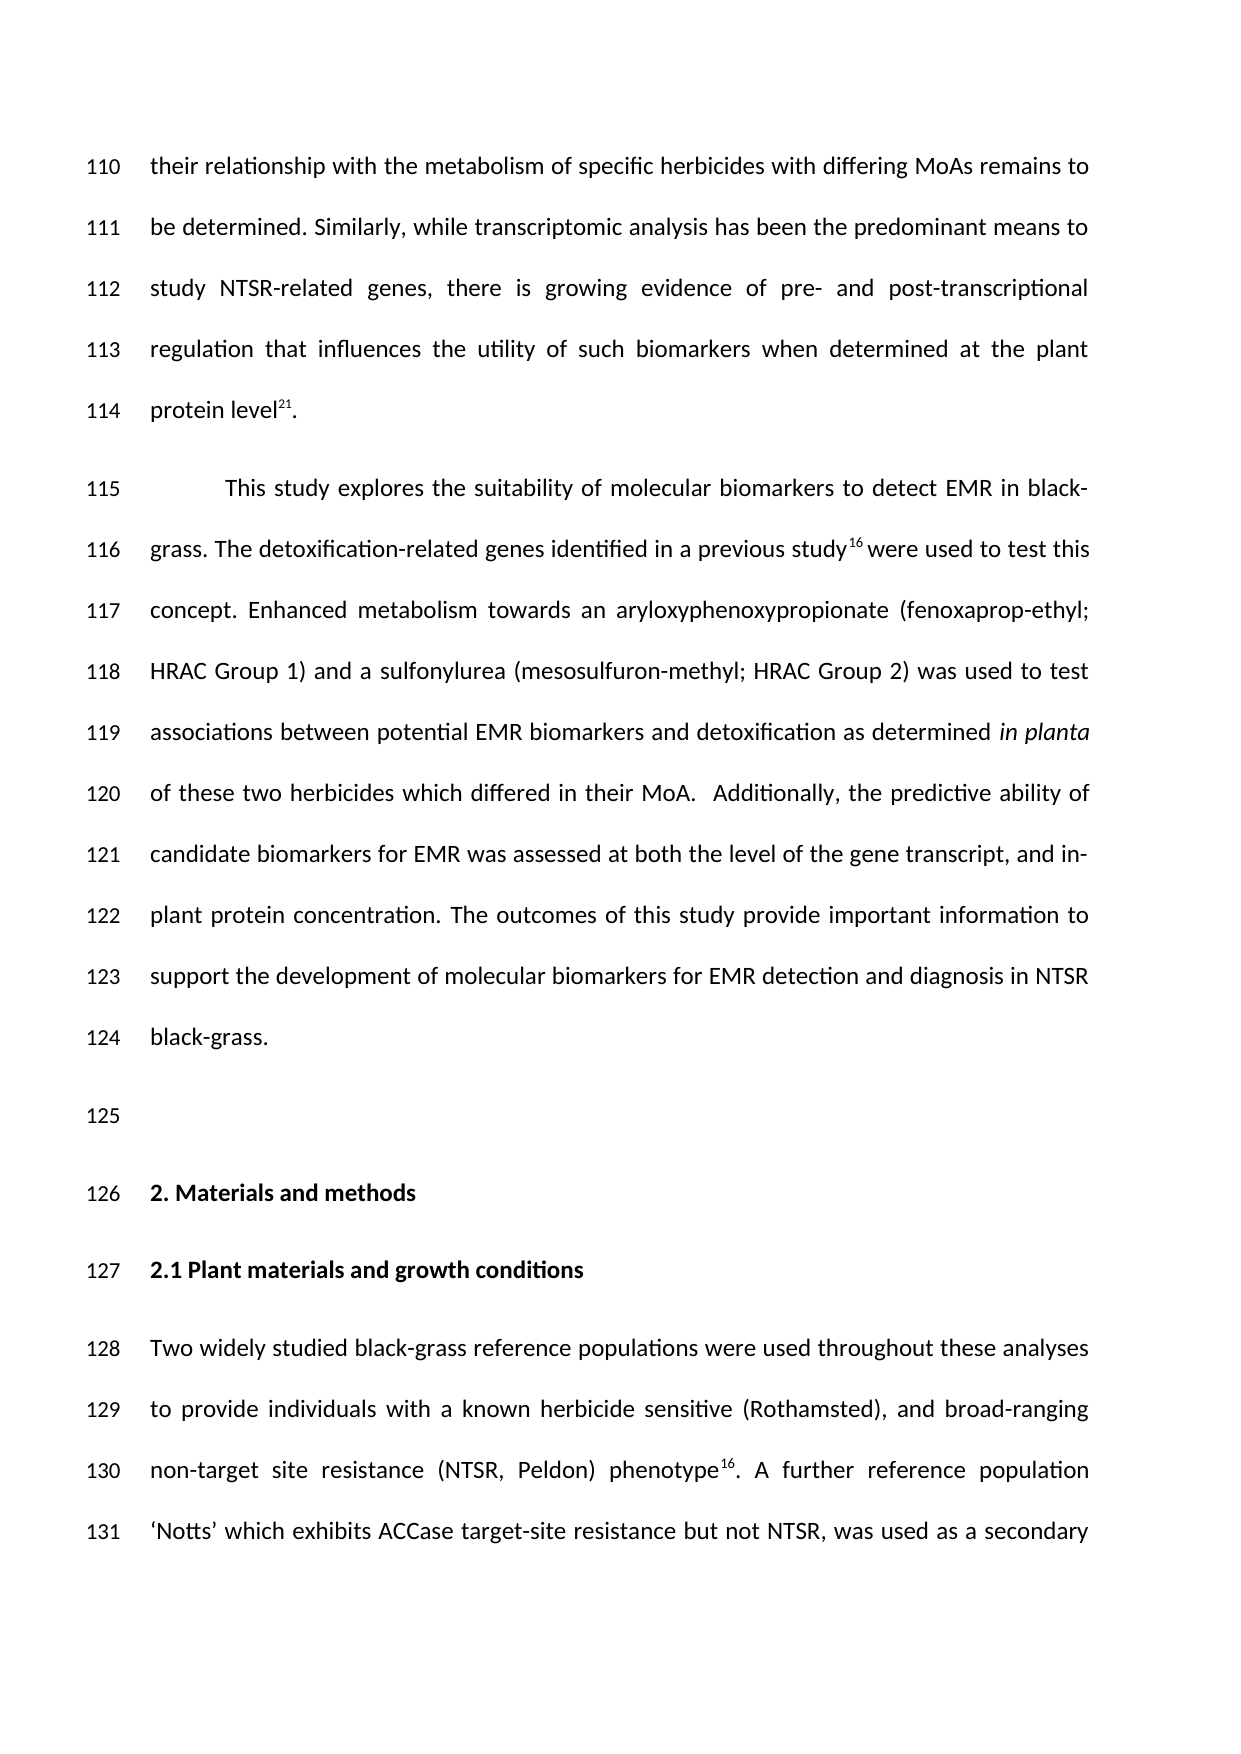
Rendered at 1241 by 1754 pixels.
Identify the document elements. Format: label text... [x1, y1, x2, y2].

text This study explores the suitability of molecular biomarkers to detect EMR in black-grass. The detoxification-related genes identified in a previous study were used to test this concept. Enhanced metabolism towards an aryloxyphenoxypropionate (fenoxaprop-ethyl; HRAC Group 1) and a sulfonylurea (mesosulfuron-methyl; HRAC Group 2) was used to test associations between potential EMR biomarkers and detoxification as determined in planta of these two herbicides which differed in their MoA. Additionally, the predictive ability of candidate biomarkers for EMR was assessed at both the level of the gene transcript, and in-plant protein concentration. The outcomes of this study provide important information to support the development of molecular biomarkers for EMR detection and diagnosis in NTSR black-grass. [150, 747, 1090, 960]
text This study explores the suitability of molecular biomarkers to detect EMR in black-grass. The detoxification-related genes identified in a previous study were used to test this concept. Enhanced metabolism towards an aryloxyphenoxypropionate (fenoxaprop-ethyl; HRAC Group 1) and a sulfonylurea (mesosulfuron-methyl; HRAC Group 2) was used to test associations between potential EMR biomarkers and detoxification as determined in planta of these two herbicides which differed in their MoA. Additionally, the predictive ability of candidate biomarkers for EMR was assessed at both the level of the gene transcript, and in-plant protein concentration. The outcomes of this study provide important information to support the development of molecular biomarkers for EMR detection and diagnosis in NTSR black-grass. [150, 472, 1090, 716]
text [150, 1332, 1090, 1546]
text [150, 150, 1090, 425]
text 2. Materials and methods [150, 1177, 1090, 1207]
text 2.1 Plant materials and growth conditions [150, 1254, 1090, 1285]
text This study explores the suitability of molecular biomarkers to detect EMR in black-grass. The detoxification-related genes identified in a previous study were used to test this concept. Enhanced metabolism towards an aryloxyphenoxypropionate (fenoxaprop-ethyl; HRAC Group 1) and a sulfonylurea (mesosulfuron-methyl; HRAC Group 2) was used to test associations between potential EMR biomarkers and detoxification as determined in planta of these two herbicides which differed in their MoA. Additionally, the predictive ability of candidate biomarkers for EMR was assessed at both the level of the gene transcript, and in-plant protein concentration. The outcomes of this study provide important information to support the development of molecular biomarkers for EMR detection and diagnosis in NTSR black-grass. [150, 991, 1090, 1052]
